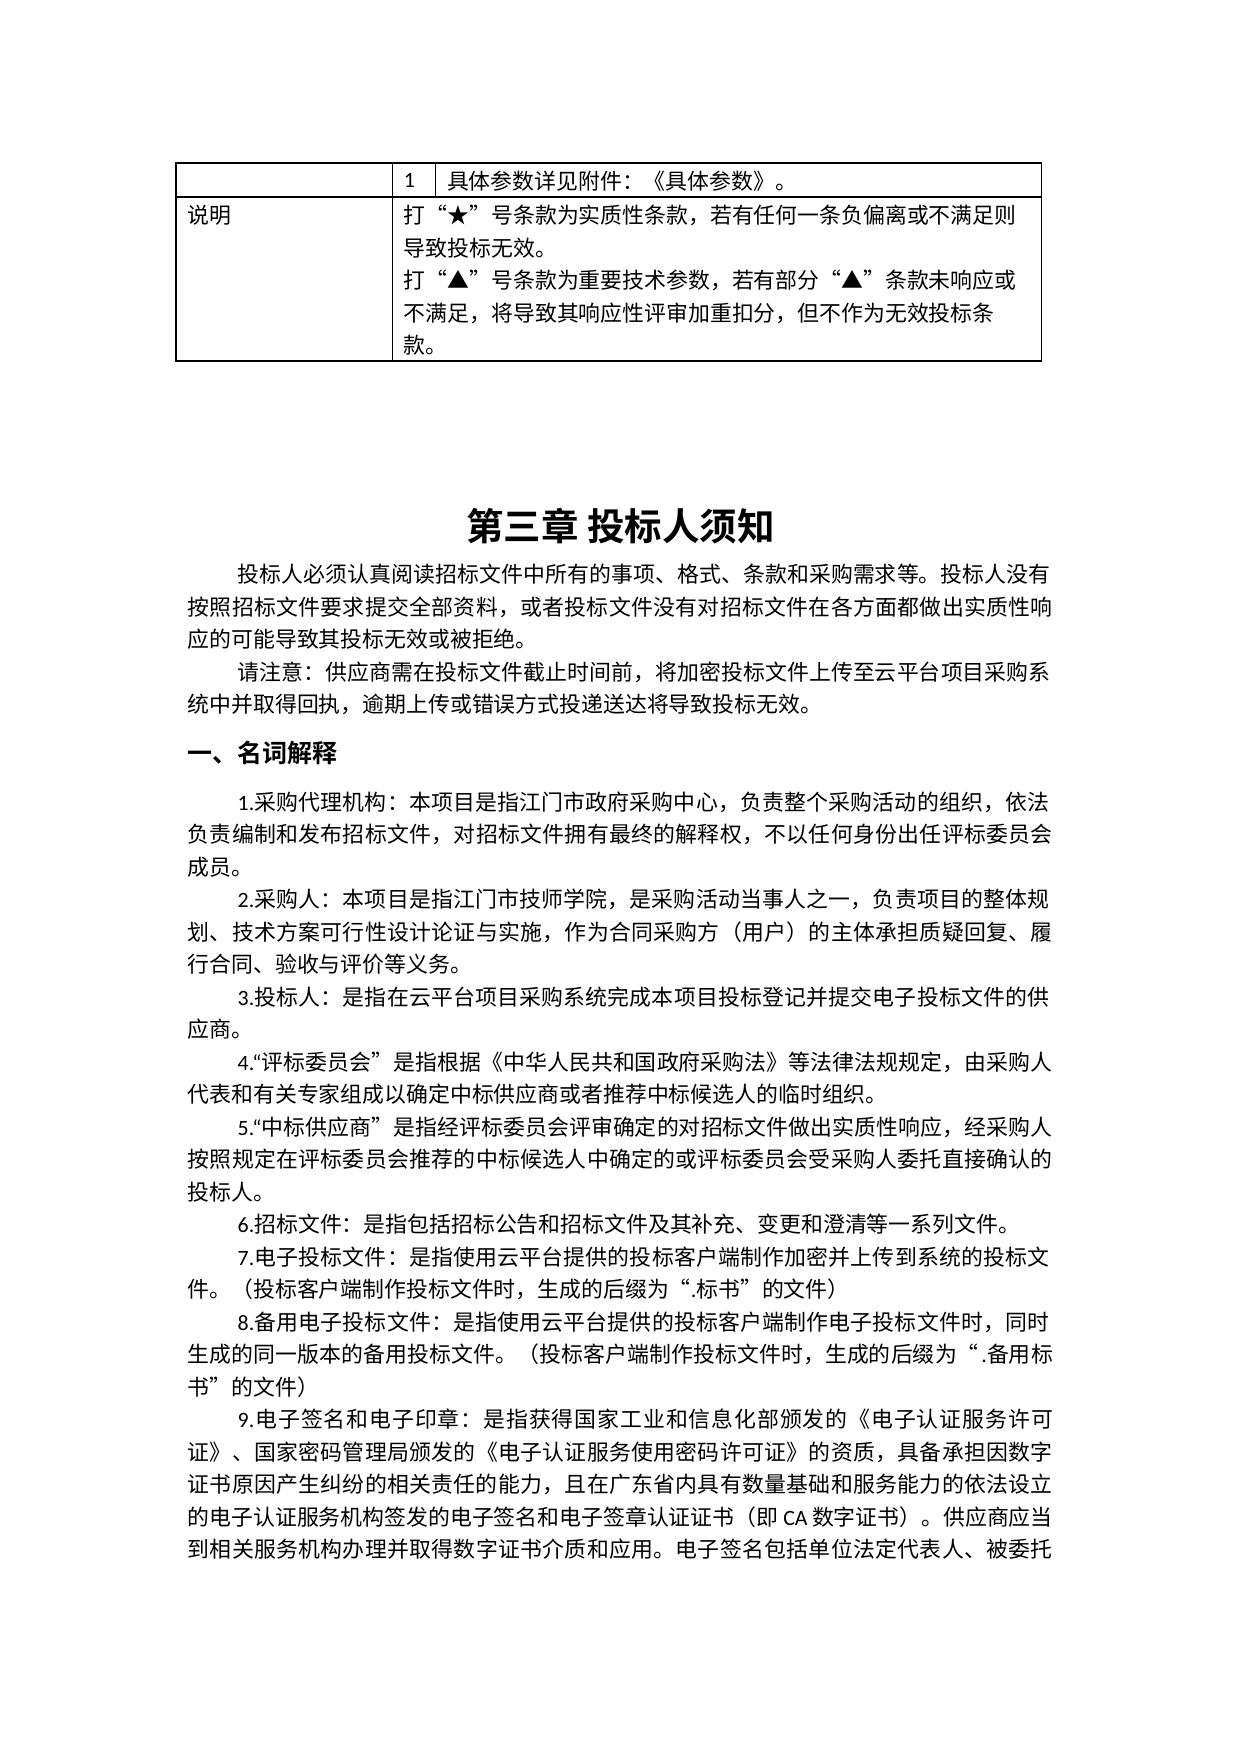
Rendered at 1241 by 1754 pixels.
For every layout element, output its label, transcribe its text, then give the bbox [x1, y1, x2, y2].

text 6.招标文件：是指包括招标公告和招标文件及其补充、变更和澄清等一系列文件。 [187, 1207, 1053, 1239]
text 请注意：供应商需在投标文件截止时间前，将加密投标文件上传至云平台项目采购系统中并取得回执，逾期上传或错误方式投递送达将导致投标无效。 [187, 654, 1053, 719]
table_cell 1 [393, 164, 435, 196]
text 7.电子投标文件：是指使用云平台提供的投标客户端制作加密并上传到系统的投标文件。（投标客户端制作投标文件时，生成的后缀为“.标书”的文件） [187, 1239, 1053, 1304]
text 2.采购人：本项目是指江门市技师学院，是采购活动当事人之一，负责项目的整体规划、技术方案可行性设计论证与实施，作为合同采购方（用户）的主体承担质疑回复、履行合同、验收与评价等义务。 [187, 882, 1053, 979]
text 5.“中标供应商”是指经评标委员会评审确定的对招标文件做出实质性响应，经采购人按照规定在评标委员会推荐的中标候选人中确定的或评标委员会受采购人委托直接确认的投标人。 [187, 1109, 1053, 1207]
text 1.采购代理机构：本项目是指江门市政府采购中心，负责整个采购活动的组织，依法负责编制和发布招标文件，对招标文件拥有最终的解释权，不以任何身份出任评标委员会成员。 [187, 784, 1053, 882]
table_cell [393, 198, 1041, 360]
table_cell [177, 164, 392, 196]
text 4.“评标委员会”是指根据《中华人民共和国政府采购法》等法律法规规定，由采购人代表和有关专家组成以确定中标供应商或者推荐中标候选人的临时组织。 [187, 1044, 1053, 1109]
text 8.备用电子投标文件：是指使用云平台提供的投标客户端制作电子投标文件时，同时生成的同一版本的备用投标文件。（投标客户端制作投标文件时，生成的后缀为“.备用标书”的文件） [187, 1304, 1053, 1402]
table_cell 具体参数详见附件：《具体参数》。 [436, 164, 1041, 196]
text 3.投标人：是指在云平台项目采购系统完成本项目投标登记并提交电子投标文件的供应商。 [187, 979, 1053, 1044]
text 第三章 投标人须知 [187, 492, 1053, 557]
text 一、名词解释 [187, 719, 1053, 784]
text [187, 1402, 1053, 1564]
text 投标人必须认真阅读招标文件中所有的事项、格式、条款和采购需求等。投标人没有按照招标文件要求提交全部资料，或者投标文件没有对招标文件在各方面都做出实质性响应的可能导致其投标无效或被拒绝。 [187, 557, 1053, 654]
table_cell 说明 [177, 198, 392, 360]
